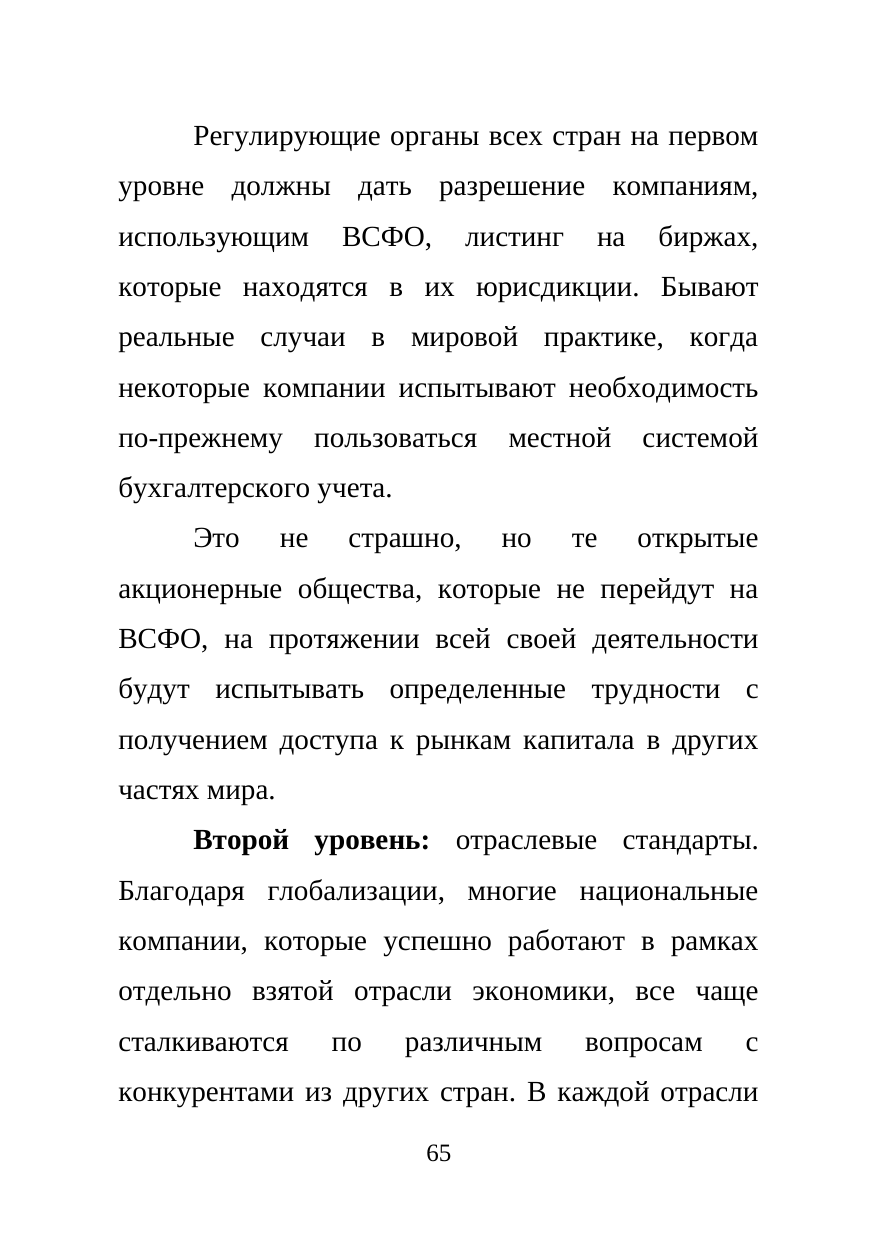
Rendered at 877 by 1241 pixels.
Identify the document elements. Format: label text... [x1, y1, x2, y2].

text Регулирующие органы всех стран на первом уровне должны дать разрешение компаниям, использующим ВСФО, листинг на биржах, которые находятся в их юрисдикции. Бывают реальные случаи в мировой практике, когда некоторые компании испытывают необходимость по-прежнему пользоваться местной системой бухгалтерского учета. [118, 118, 759, 504]
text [118, 822, 759, 1108]
text Это не страшно, но те открытые акционерные общества, которые не перейдут на ВСФО, на протяжении всей своей деятельности будут испытывать определенные трудности с получением доступа к рынкам капитала в других частях мира. [118, 521, 759, 806]
